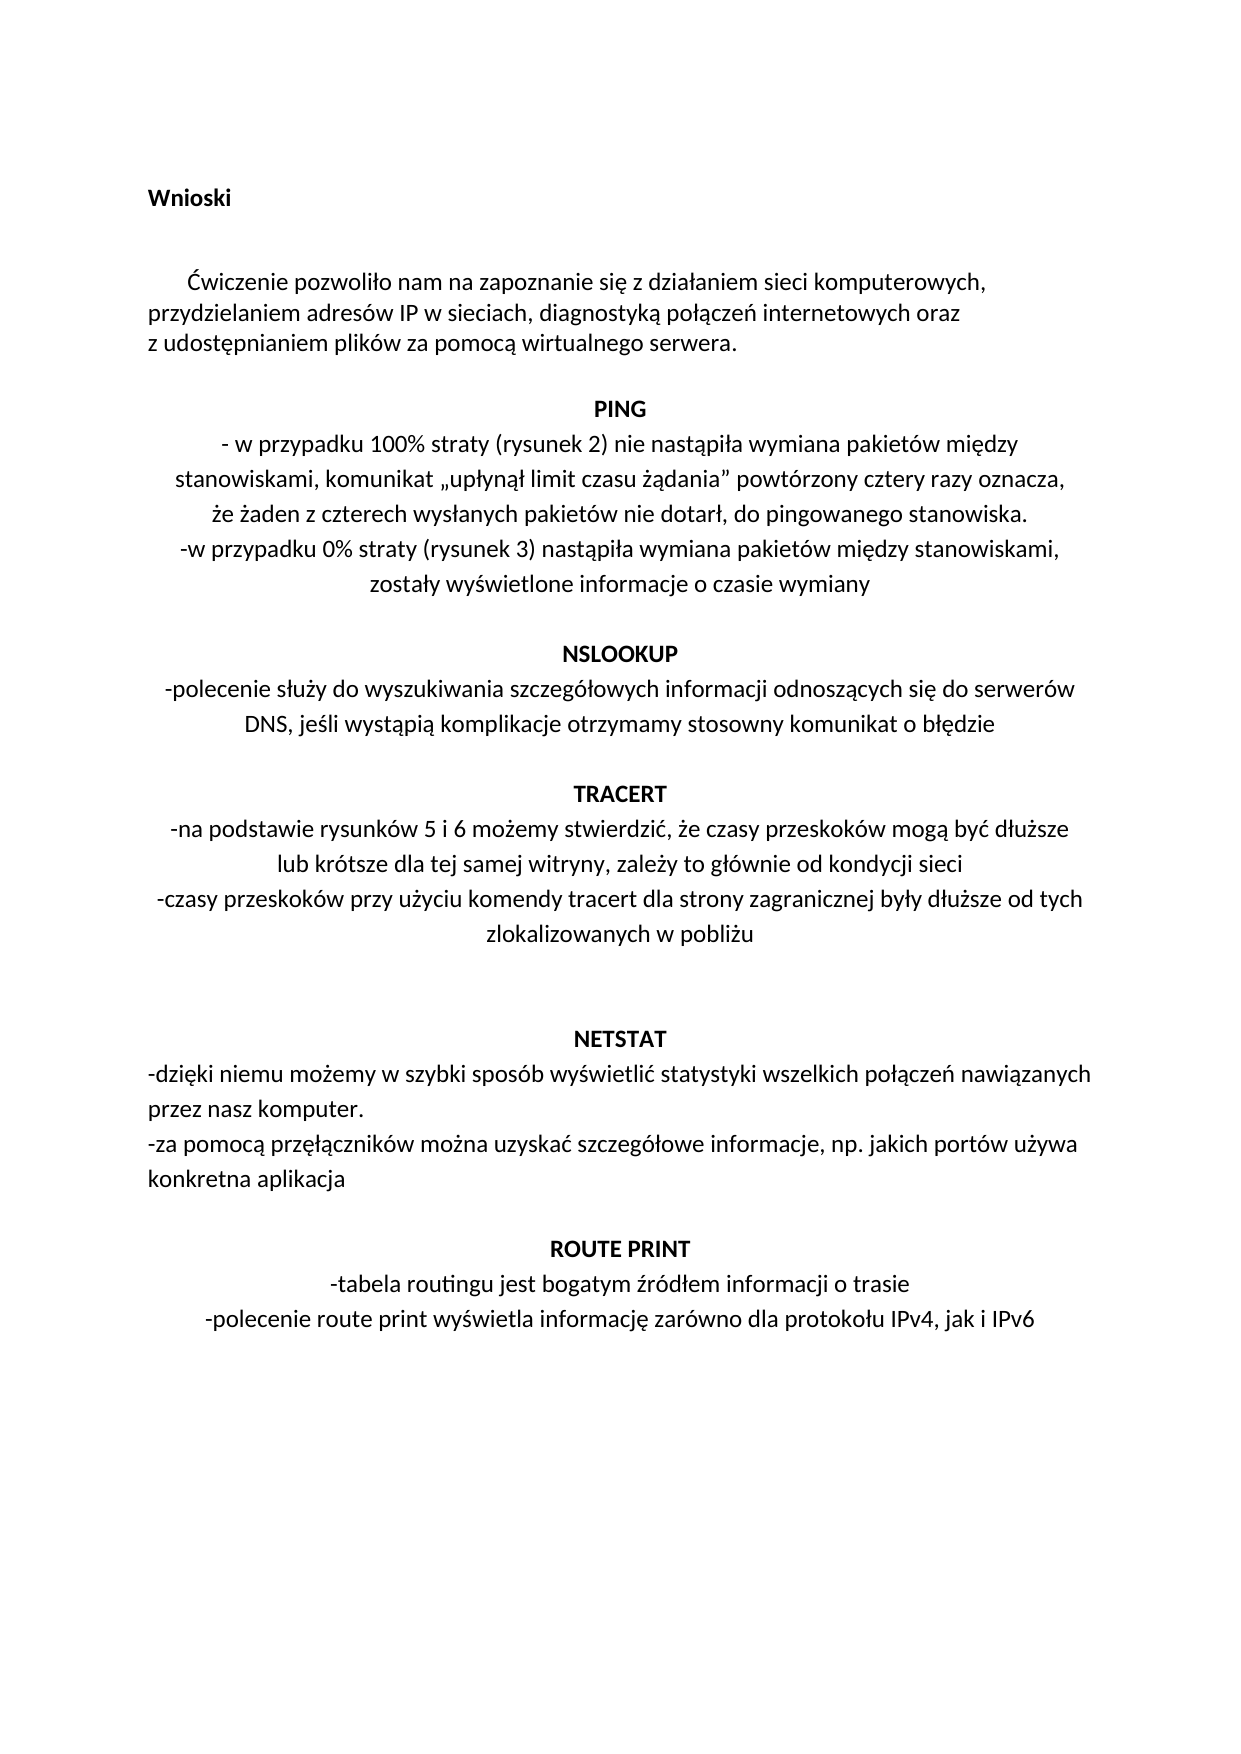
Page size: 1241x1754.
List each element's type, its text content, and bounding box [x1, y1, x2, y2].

text że żaden z czterech wysłanych pakietów nie dotarł, do pingowanego stanowiska. [148, 498, 1093, 528]
text -za pomocą przęłączników można uzyskać szczegółowe informacje, np. jakich portów używa konkretna aplikacja [148, 1128, 1093, 1193]
text -dzięki niemu możemy w szybki sposób wyświetlić statystyki wszelkich połączeń nawiązanych przez nasz komputer. [148, 1058, 1093, 1123]
text lub krótsze dla tej samej witryny, zależy to głównie od kondycji sieci [148, 848, 1093, 878]
text ROUTE PRINT [148, 1233, 1093, 1263]
text NETSTAT [148, 1023, 1093, 1053]
text - w przypadku 100% straty (rysunek 2) nie nastąpiła wymiana pakietów między stanowiskami, komunikat „upłynął limit czasu żądania” powtórzony cztery razy oznacza, [148, 428, 1093, 493]
text -w przypadku 0% straty (rysunek 3) nastąpiła wymiana pakietów między stanowiskami, zostały wyświetlone informacje o czasie wymiany [148, 533, 1093, 598]
text -na podstawie rysunków 5 i 6 możemy stwierdzić, że czasy przeskoków mogą być dłuższe [148, 813, 1093, 843]
text NSLOOKUP [148, 638, 1093, 668]
text Wnioski [148, 183, 1093, 213]
text TRACERT [148, 778, 1093, 808]
text PING [148, 393, 1093, 423]
text Ćwiczenie pozwoliło nam na zapoznanie się z działaniem sieci komputerowych, przydzielaniem adresów IP w sieciach, diagnostyką połączeń internetowych oraz [148, 266, 1093, 327]
text -czasy przeskoków przy użyciu komendy tracert dla strony zagranicznej były dłuższe od tych zlokalizowanych w pobliżu [148, 883, 1093, 948]
text -tabela routingu jest bogatym źródłem informacji o trasie [148, 1268, 1093, 1298]
text -polecenie route print wyświetla informację zarówno dla protokołu IPv4, jak i IPv6 [148, 1303, 1093, 1333]
text z udostępnianiem plików za pomocą wirtualnego serwera. [148, 327, 1093, 358]
text -polecenie służy do wyszukiwania szczegółowych informacji odnoszących się do serwerów DNS, jeśli wystąpią komplikacje otrzymamy stosowny komunikat o błędzie [148, 673, 1093, 738]
